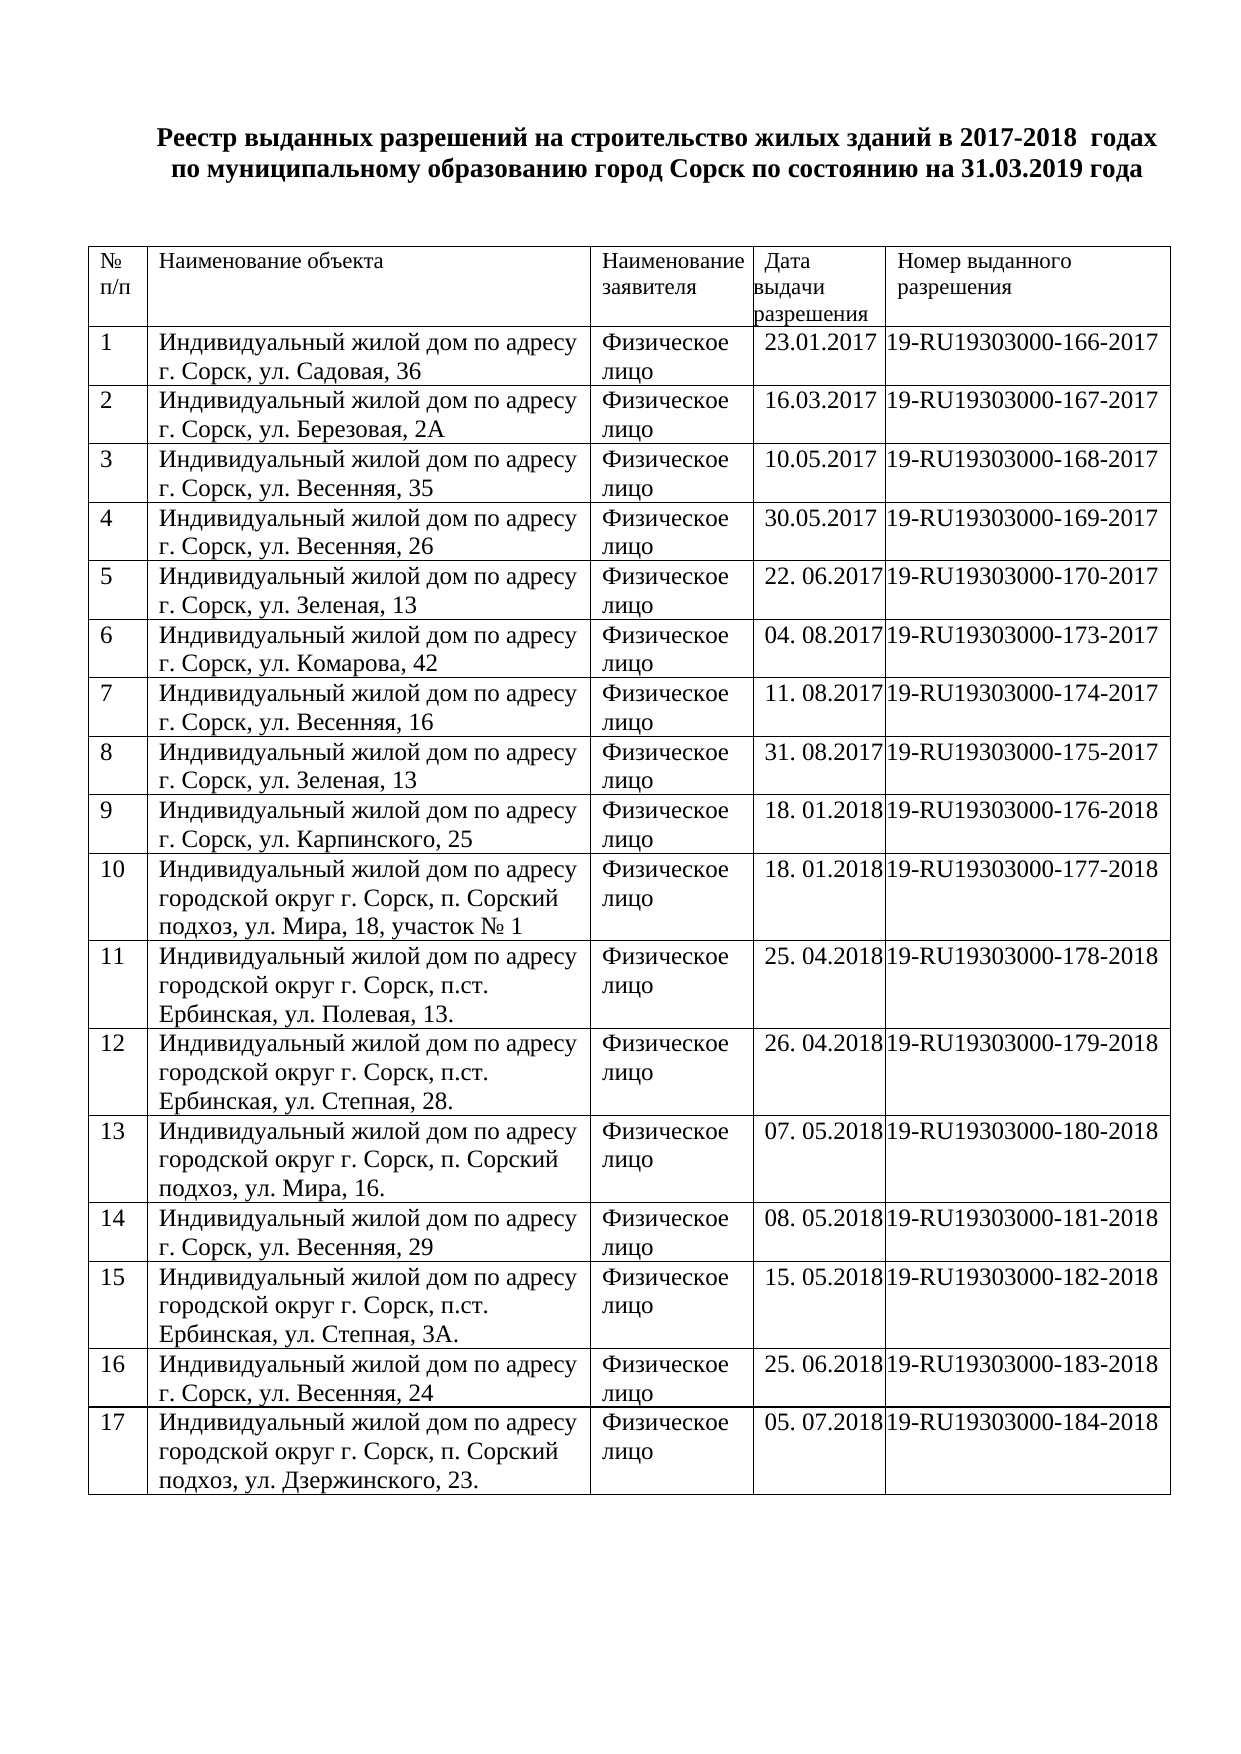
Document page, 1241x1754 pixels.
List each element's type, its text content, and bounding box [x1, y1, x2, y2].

table_cell Физическое лицо [591, 1262, 753, 1348]
table_header Дата выдачи разрешения [754, 247, 885, 326]
table_cell 19-RU19303000-170-2017 [886, 561, 1170, 619]
table_cell Индивидуальный жилой дом по адресу городской округ г. Сорск, п.ст. Ербинская, ул. Полевая, 13. [148, 941, 590, 1027]
table_cell Индивидуальный жилой дом по адресу г. Сорск, ул. Садовая, 36 [148, 327, 590, 384]
table_cell 19-RU19303000-177-2018 [886, 854, 1170, 940]
table_cell 16.03.2017 [754, 386, 885, 443]
table_cell 19-RU19303000-179-2018 [886, 1029, 1170, 1115]
table_cell 12 [89, 1029, 147, 1115]
table_cell Физическое лицо [591, 1349, 753, 1406]
table_cell Физическое лицо [591, 1408, 753, 1494]
table_cell Физическое лицо [591, 737, 753, 794]
table_cell 30.05.2017 [754, 503, 885, 560]
table_cell Индивидуальный жилой дом по адресу городской округ г. Сорск, п.ст. Ербинская, ул. Степная, 28. [148, 1029, 590, 1115]
table_cell Физическое лицо [591, 327, 753, 384]
table_header Наименование объекта [148, 247, 590, 326]
table_cell Физическое лицо [591, 561, 753, 619]
table_cell Индивидуальный жилой дом по адресу г. Сорск, ул. Весенняя, 16 [148, 678, 590, 736]
table_cell 14 [89, 1203, 147, 1261]
table_cell 19-RU19303000-174-2017 [886, 678, 1170, 736]
table_cell 1 [89, 327, 147, 384]
table_cell Индивидуальный жилой дом по адресу г. Сорск, ул. Зеленая, 13 [148, 561, 590, 619]
table_cell 05. 07.2018 [754, 1408, 885, 1494]
table_cell Индивидуальный жилой дом по адресу городской округ г. Сорск, п. Сорский подхоз, ул. Дзержинского, 23. [148, 1408, 590, 1494]
table_cell 18. 01.2018 [754, 795, 885, 853]
table_cell Физическое лицо [591, 795, 753, 853]
table_cell 8 [89, 737, 147, 794]
table_cell Индивидуальный жилой дом по адресу г. Сорск, ул. Весенняя, 26 [148, 503, 590, 560]
table_cell 26. 04.2018 [754, 1029, 885, 1115]
table_cell Физическое лицо [591, 503, 753, 560]
table_cell 13 [89, 1116, 147, 1202]
table_cell 19-RU19303000-169-2017 [886, 503, 1170, 560]
table_cell Индивидуальный жилой дом по адресу городской округ г. Сорск, п.ст. Ербинская, ул. Степная, 3А. [148, 1262, 590, 1348]
table_cell Физическое лицо [591, 386, 753, 443]
table_cell 3 [89, 444, 147, 502]
table_cell 19-RU19303000-183-2018 [886, 1349, 1170, 1406]
table_cell Индивидуальный жилой дом по адресу г. Сорск, ул. Комарова, 42 [148, 620, 590, 677]
table_cell Индивидуальный жилой дом по адресу городской округ г. Сорск, п. Сорский подхоз, ул. Мира, 18, участок № 1 [148, 854, 590, 940]
table_cell 19-RU19303000-182-2018 [886, 1262, 1170, 1348]
table_cell 07. 05.2018 [754, 1116, 885, 1202]
table_cell 23.01.2017 [754, 327, 885, 384]
table_cell Индивидуальный жилой дом по адресу г. Сорск, ул. Весенняя, 35 [148, 444, 590, 502]
table_cell 19-RU19303000-180-2018 [886, 1116, 1170, 1202]
table_cell 25. 04.2018 [754, 941, 885, 1027]
table_cell 15. 05.2018 [754, 1262, 885, 1348]
table_cell Индивидуальный жилой дом по адресу г. Сорск, ул. Зеленая, 13 [148, 737, 590, 794]
text Реестр выданных разрешений на строительство жилых зданий в 2017-2018 годах по муниципальному образованию город Сорск по состоянию на 31.03.2019 года [148, 121, 1166, 184]
table_cell 31. 08.2017 [754, 737, 885, 794]
table_cell 04. 08.2017 [754, 620, 885, 677]
table_cell 25. 06.2018 [754, 1349, 885, 1406]
table_header № п/п [89, 247, 147, 326]
table_cell 11. 08.2017 [754, 678, 885, 736]
table_cell Индивидуальный жилой дом по адресу городской округ г. Сорск, п. Сорский подхоз, ул. Мира, 16. [148, 1116, 590, 1202]
table_cell 16 [89, 1349, 147, 1406]
table_cell 19-RU19303000-166-2017 [886, 327, 1170, 384]
table_cell 11 [89, 941, 147, 1027]
table_cell 22. 06.2017 [754, 561, 885, 619]
table_cell Индивидуальный жилой дом по адресу г. Сорск, ул. Березовая, 2А [148, 386, 590, 443]
table_cell Индивидуальный жилой дом по адресу г. Сорск, ул. Весенняя, 24 [148, 1349, 590, 1406]
table_cell 2 [89, 386, 147, 443]
table_cell 17 [89, 1408, 147, 1494]
table_header Наименование заявителя [591, 247, 753, 326]
table_cell 7 [89, 678, 147, 736]
table_cell 5 [89, 561, 147, 619]
table_cell 15 [89, 1262, 147, 1348]
table_cell Физическое лицо [591, 854, 753, 940]
table_cell Физическое лицо [591, 678, 753, 736]
table_cell 08. 05.2018 [754, 1203, 885, 1261]
table_cell 19-RU19303000-178-2018 [886, 941, 1170, 1027]
table_cell 6 [89, 620, 147, 677]
table_cell Физическое лицо [591, 620, 753, 677]
table_cell 19-RU19303000-181-2018 [886, 1203, 1170, 1261]
table_cell Физическое лицо [591, 444, 753, 502]
table_cell Физическое лицо [591, 941, 753, 1027]
table_cell Индивидуальный жилой дом по адресу г. Сорск, ул. Весенняя, 29 [148, 1203, 590, 1261]
table_cell 19-RU19303000-173-2017 [886, 620, 1170, 677]
table_cell 9 [89, 795, 147, 853]
table_cell 10.05.2017 [754, 444, 885, 502]
table_cell Физическое лицо [591, 1029, 753, 1115]
table_cell 19-RU19303000-176-2018 [886, 795, 1170, 853]
table_cell Индивидуальный жилой дом по адресу г. Сорск, ул. Карпинского, 25 [148, 795, 590, 853]
table_cell 19-RU19303000-168-2017 [886, 444, 1170, 502]
table_cell 19-RU19303000-184-2018 [886, 1408, 1170, 1494]
table_cell 18. 01.2018 [754, 854, 885, 940]
table_cell Физическое лицо [591, 1203, 753, 1261]
table_cell 19-RU19303000-167-2017 [886, 386, 1170, 443]
table_cell 10 [89, 854, 147, 940]
table_header Номер выданного разрешения [886, 247, 1170, 326]
table_cell 19-RU19303000-175-2017 [886, 737, 1170, 794]
table_cell 4 [89, 503, 147, 560]
table_cell Физическое лицо [591, 1116, 753, 1202]
